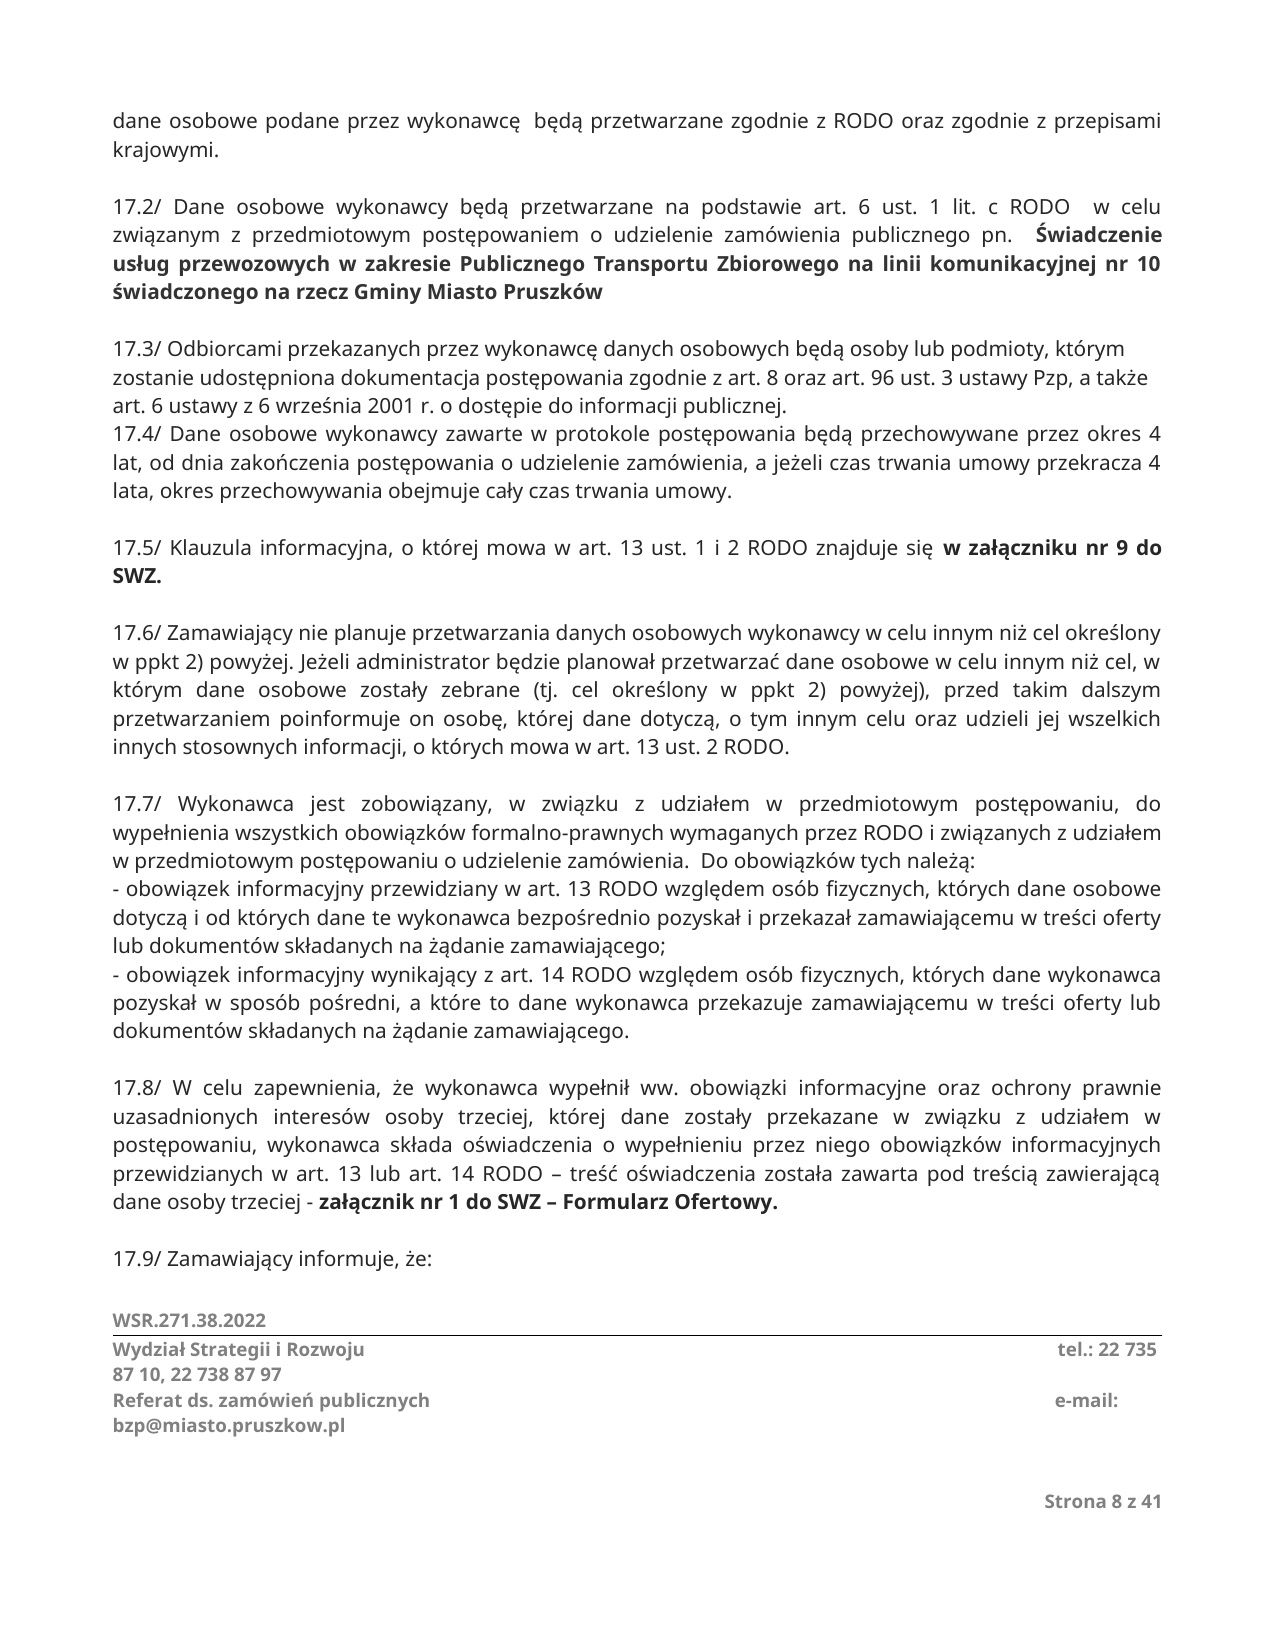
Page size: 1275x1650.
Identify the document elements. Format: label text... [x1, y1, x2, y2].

text 17.7/ Wykonawca jest zobowiązany, w związku z udziałem w przedmiotowym postępowaniu, do wypełnienia wszystkich obowiązków formalno-prawnych wymaganych przez RODO i związanych z udziałem w przedmiotowym postępowaniu o udzielenie zamówienia. Do obowiązków tych należą: [112, 789, 1162, 874]
text - obowiązek informacyjny wynikający z art. 14 RODO względem osób fizycznych, których dane wykonawca pozyskał w sposób pośredni, a które to dane wykonawca przekazuje zamawiającemu w treści oferty lub dokumentów składanych na żądanie zamawiającego. [112, 960, 1162, 1045]
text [112, 107, 1162, 163]
text 17.5/ Klauzula informacyjna, o której mowa w art. 13 ust. 1 i 2 RODO znajduje się w załączniku nr 9 do SWZ. [112, 533, 1162, 590]
text 17.3/ Odbiorcami przekazanych przez wykonawcę danych osobowych będą osoby lub podmioty, którym zostanie udostępniona dokumentacja postępowania zgodnie z art. 8 oraz art. 96 ust. 3 ustawy Pzp, a także art. 6 ustawy z 6 września 2001 r. o dostępie do informacji publicznej. [112, 334, 1162, 419]
text 17.9/ Zamawiający informuje, że: [112, 1244, 1162, 1273]
text 17.2/ Dane osobowe wykonawcy będą przetwarzane na podstawie art. 6 ust. 1 lit. c RODO w celu związanym z przedmiotowym postępowaniem o udzielenie zamówienia publicznego pn. Świadczenie usług przewozowych w zakresie Publicznego Transportu Zbiorowego na linii komunikacyjnej nr 10 świadczonego na rzecz Gminy Miasto Pruszków [112, 192, 1162, 306]
text 17.6/ Zamawiający nie planuje przetwarzania danych osobowych wykonawcy w celu innym niż cel określony w ppkt 2) powyżej. Jeżeli administrator będzie planował przetwarzać dane osobowe w celu innym niż cel, w którym dane osobowe zostały zebrane (tj. cel określony w ppkt 2) powyżej), przed takim dalszym przetwarzaniem poinformuje on osobę, której dane dotyczą, o tym innym celu oraz udzieli jej wszelkich innych stosownych informacji, o których mowa w art. 13 ust. 2 RODO. [112, 618, 1162, 761]
text 17.4/ Dane osobowe wykonawcy zawarte w protokole postępowania będą przechowywane przez okres 4 lat, od dnia zakończenia postępowania o udzielenie zamówienia, a jeżeli czas trwania umowy przekracza 4 lata, okres przechowywania obejmuje cały czas trwania umowy. [112, 419, 1162, 505]
text 17.8/ W celu zapewnienia, że wykonawca wypełnił ww. obowiązki informacyjne oraz ochrony prawnie uzasadnionych interesów osoby trzeciej, której dane zostały przekazane w związku z udziałem w postępowaniu, wykonawca składa oświadczenia o wypełnieniu przez niego obowiązków informacyjnych przewidzianych w art. 13 lub art. 14 RODO – treść oświadczenia została zawarta pod treścią zawierającą dane osoby trzeciej - załącznik nr 1 do SWZ – Formularz Ofertowy. [112, 1073, 1162, 1216]
text - obowiązek informacyjny przewidziany w art. 13 RODO względem osób fizycznych, których dane osobowe dotyczą i od których dane te wykonawca bezpośrednio pozyskał i przekazał zamawiającemu w treści oferty lub dokumentów składanych na żądanie zamawiającego; [112, 874, 1162, 960]
